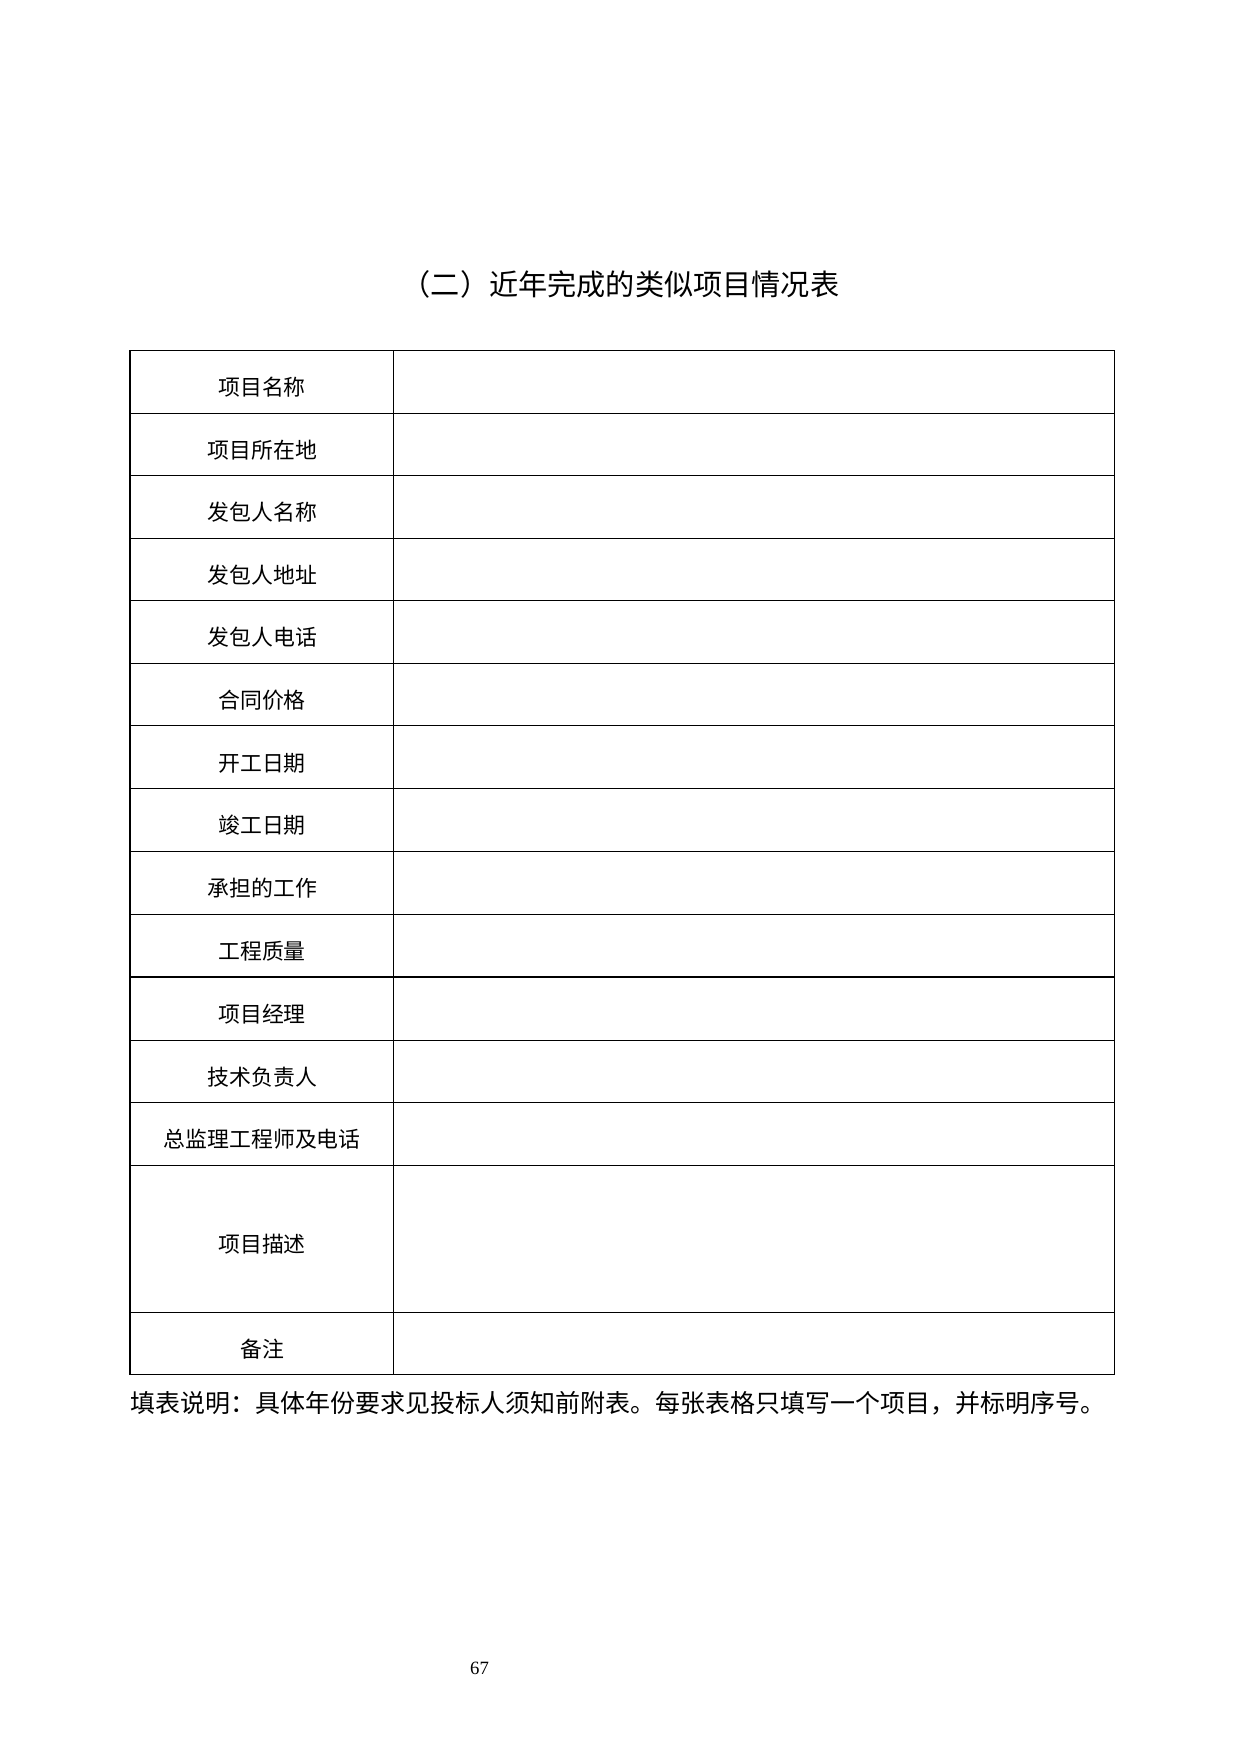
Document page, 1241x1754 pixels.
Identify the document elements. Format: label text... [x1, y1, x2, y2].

table_cell [394, 915, 1114, 976]
table_cell 发包人地址 [131, 539, 393, 600]
table_cell [394, 664, 1114, 725]
table_cell [394, 1103, 1114, 1165]
table_cell [394, 1313, 1114, 1374]
table_cell [394, 1041, 1114, 1102]
table_cell 发包人名称 [131, 476, 393, 538]
table_cell [394, 414, 1114, 475]
table_cell 项目所在地 [131, 414, 393, 475]
table_cell [394, 726, 1114, 788]
table_cell [394, 476, 1114, 538]
table_cell [394, 852, 1114, 914]
text （二）近年完成的类似项目情况表 [130, 258, 1110, 304]
table_header [394, 351, 1114, 413]
table_cell [394, 978, 1114, 1039]
table_cell 承担的工作 [131, 852, 393, 914]
table_header 项目名称 [131, 351, 393, 413]
table_cell 备注 [131, 1313, 393, 1374]
table_cell [394, 601, 1114, 663]
table_cell [394, 789, 1114, 851]
table_cell 开工日期 [131, 726, 393, 788]
table_cell 项目经理 [131, 978, 393, 1039]
text 填表说明：具体年份要求见投标人须知前附表。每张表格只填写一个项目，并标明序号。 [130, 1375, 1110, 1421]
table_cell 发包人电话 [131, 601, 393, 663]
table_cell 技术负责人 [131, 1041, 393, 1102]
table_cell 竣工日期 [131, 789, 393, 851]
table_cell [394, 1166, 1114, 1312]
table_cell 工程质量 [131, 915, 393, 976]
table_cell 项目描述 [131, 1166, 393, 1312]
table_cell 合同价格 [131, 664, 393, 725]
table_cell 总监理工程师及电话 [131, 1103, 393, 1165]
table_cell [394, 539, 1114, 600]
